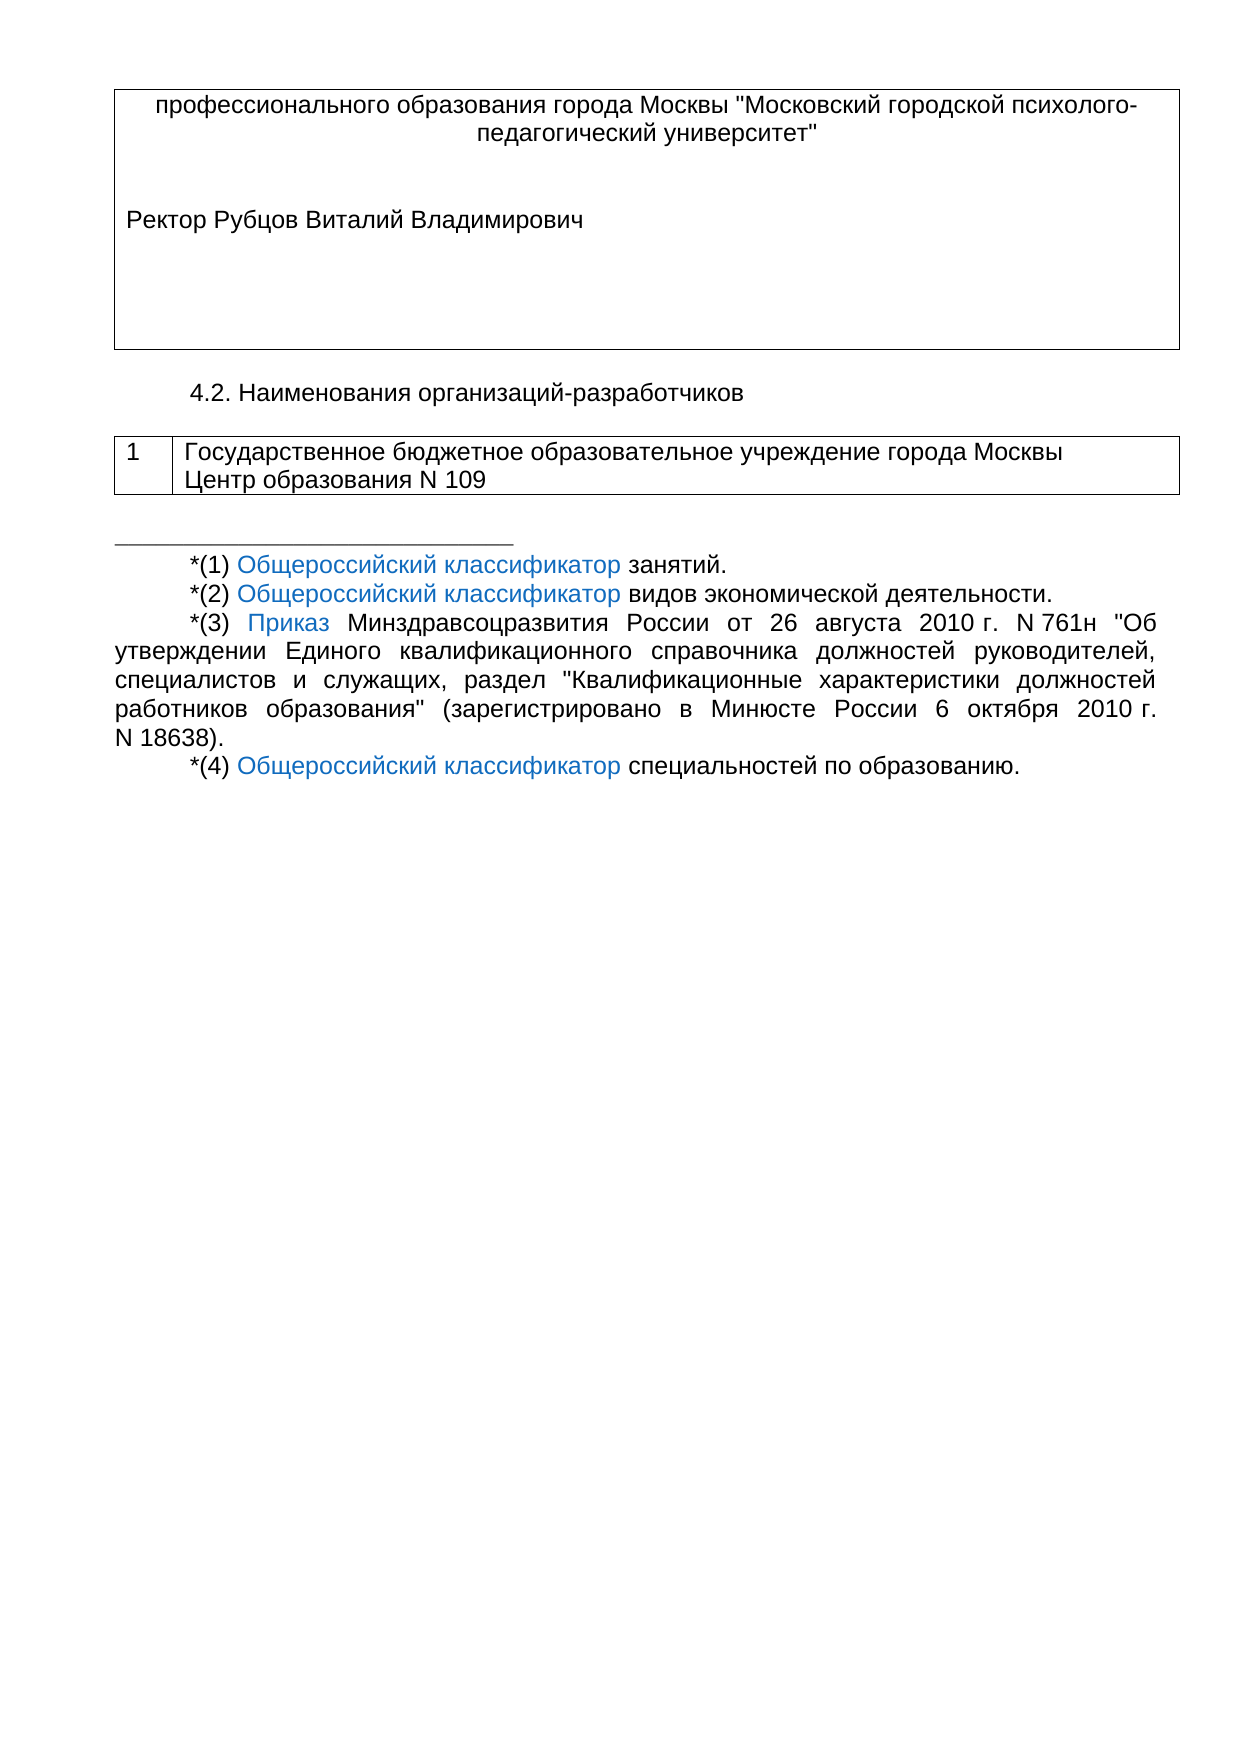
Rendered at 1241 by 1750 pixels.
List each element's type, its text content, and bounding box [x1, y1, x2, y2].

table_header 1 [115, 437, 172, 494]
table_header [115, 90, 1179, 348]
text *(2) Общероссийский классификатор видов экономической деятельности. [114, 579, 1157, 607]
text *(3) Приказ Минздравсоцразвития России от 26 августа 2010 г. N 761н "Об утверждении Единого квалификационного справочника должностей руководителей, специалистов и служащих, раздел "Квалификационные характеристики должностей работников образования" (зарегистрировано в Минюсте России 6 октября 2010 г. N 18638). [114, 607, 1157, 751]
text *(4) Общероссийский классификатор специальностей по образованию. [114, 751, 1157, 780]
text *(1) Общероссийский классификатор занятий. [114, 550, 1157, 579]
text 4.2. Наименования организаций-разработчиков [114, 378, 1157, 407]
table_header Государственное бюджетное образовательное учреждение города Москвы Центр образования N 109 [173, 437, 1179, 494]
text _____________________________ [114, 524, 1157, 550]
